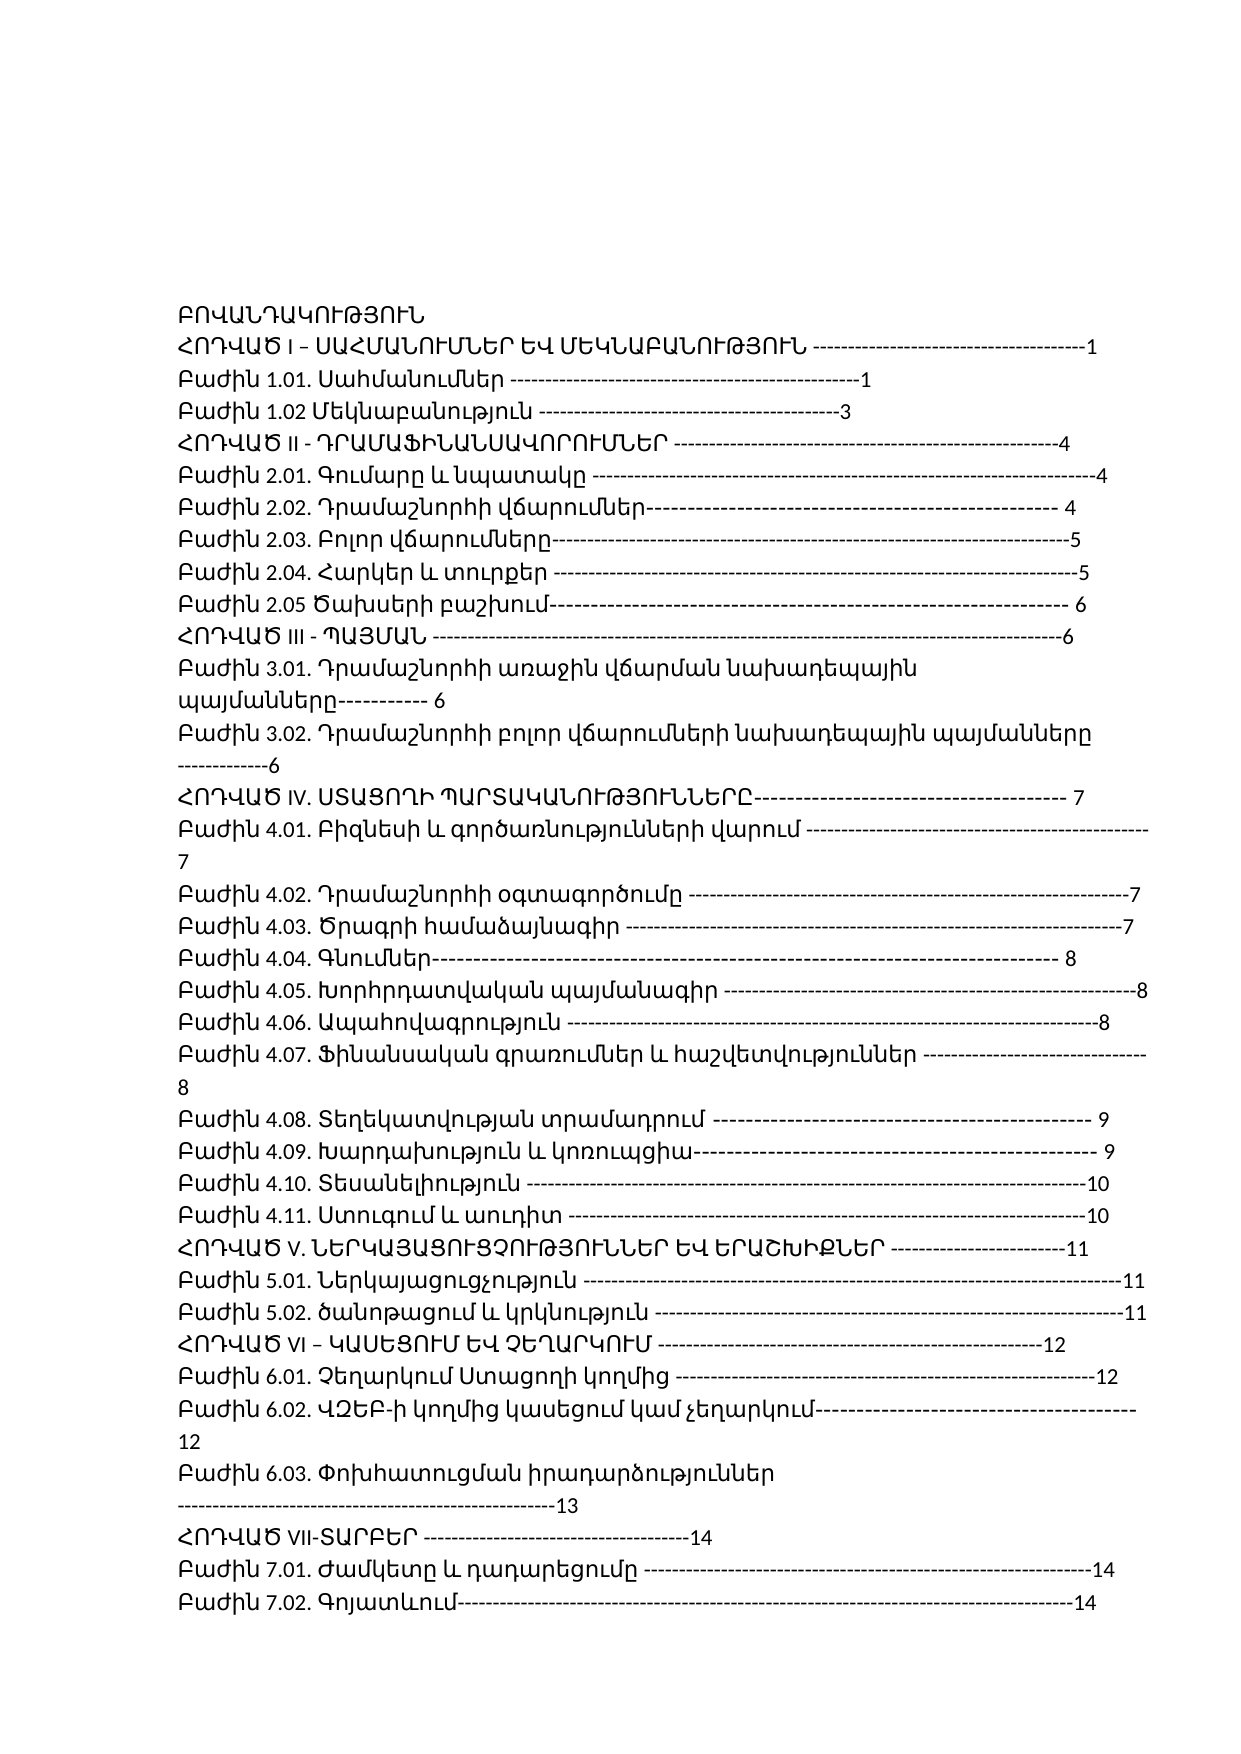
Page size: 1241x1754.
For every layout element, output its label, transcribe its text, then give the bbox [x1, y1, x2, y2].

text Բաժին 2.02. Դրամաշնորհի վճարումներ-------------------------------------------------- 4 [177, 493, 1152, 521]
text Բաժին 4.11. Ստուգում և աուդիտ --------------------------------------------------------------------------10 [177, 1202, 1152, 1229]
text Բաժին 4.09. Խարդախություն և կոռուպցիա------------------------------------------------- 9 [177, 1137, 1152, 1165]
text Բաժին 4.01. Բիզնեսի և գործառնությունների վարում -------------------------------------------------7 [177, 815, 1152, 876]
text Բաժին 2.03. Բոլոր վճարումները--------------------------------------------------------------------------5 [177, 526, 1152, 554]
text ՀՈԴՎԱԾ IV. ՍՏԱՑՈՂԻ ՊԱՐՏԱԿԱՆՈՒԹՅՈՒՆՆԵՐԸ-------------------------------------- 7 [177, 783, 1152, 811]
text ՀՈԴՎԱԾ VII-ՏԱՐԲԵՐ --------------------------------------14 [177, 1523, 1152, 1551]
text ՀՈԴՎԱԾ VI – ԿԱՍԵՑՈՒՄ ԵՎ ՉԵՂԱՐԿՈՒՄ -------------------------------------------------------12 [177, 1330, 1152, 1358]
text Բաժին 4.05. Խորհրդատվական պայմանագիր -----------------------------------------------------------8 [177, 976, 1152, 1004]
text Բաժին 1.02 Մեկնաբանություն -------------------------------------------3 [177, 397, 1152, 425]
text Բաժին 5.01. Ներկայացուցչություն -----------------------------------------------------------------------------11 [177, 1266, 1152, 1294]
text Բաժին 3.01. Դրամաշնորհի առաջին վճարման նախադեպային պայմանները----------- 6 [177, 654, 1152, 714]
text Բաժին 5.02. ծանոթացում և կրկնություն -------------------------------------------------------------------11 [177, 1298, 1152, 1326]
text Բաժին 4.10. Տեսանելիություն --------------------------------------------------------------------------------10 [177, 1169, 1152, 1197]
text Բաժին 4.04. Գնումներ---------------------------------------------------------------------------- 8 [177, 944, 1152, 972]
text Բաժին 4.07. Ֆինանսական գրառումներ և հաշվետվություններ --------------------------------8 [177, 1041, 1152, 1101]
text Բաժին 1.01. Սահմանումներ --------------------------------------------------1 [177, 365, 1152, 393]
text Բաժին 6.02. ՎԶԵԲ-ի կողմից կասեցում կամ չեղարկում--------------------------------------- 12 [177, 1395, 1152, 1455]
text Բաժին 6.03. Փոխհատուցման իրադարձություններ ------------------------------------------------------13 [177, 1459, 1152, 1519]
text ՀՈԴՎԱԾ III - ՊԱՅՄԱՆ ------------------------------------------------------------------------------------------6 [177, 622, 1152, 650]
text ՀՈԴՎԱԾ I – ՍԱՀՄԱՆՈՒՄՆԵՐ ԵՎ ՄԵԿՆԱԲԱՆՈՒԹՅՈՒՆ ---------------------------------------1 [177, 332, 1152, 361]
text ՀՈԴՎԱԾ II - ԴՐԱՄԱՖԻՆԱՆՍԱՎՈՐՈՒՄՆԵՐ -------------------------------------------------------4 [177, 429, 1152, 457]
text Բաժին 2.05 Ծախսերի բաշխում--------------------------------------------------------------- 6 [177, 590, 1152, 618]
text Բաժին 2.04. Հարկեր և տուրքեր ---------------------------------------------------------------------------5 [177, 558, 1152, 586]
text Բաժին 4.06. Ապահովագրություն ----------------------------------------------------------------------------8 [177, 1008, 1152, 1036]
text Բաժին 3.02. Դրամաշնորհի բոլոր վճարումների նախադեպային պայմանները -------------6 [177, 719, 1152, 779]
text Բաժին 2.01. Գումարը և նպատակը ------------------------------------------------------------------------4 [177, 461, 1152, 489]
text Բաժին 7.02. Գոյատևում----------------------------------------------------------------------------------------14 [177, 1588, 1152, 1616]
text Բաժին 4.02. Դրամաշնորհի օգտագործումը ---------------------------------------------------------------7 [177, 880, 1152, 908]
text Բաժին 4.03. Ծրագրի համաձայնագիր -----------------------------------------------------------------------7 [177, 912, 1152, 940]
text ԲՈՎԱՆԴԱԿՈՒԹՅՈՒՆ [177, 302, 1152, 328]
text Բաժին 7.01. Ժամկետը և դադարեցումը ----------------------------------------------------------------14 [177, 1556, 1152, 1584]
text ՀՈԴՎԱԾ V. ՆԵՐԿԱՅԱՑՈՒՑՉՈՒԹՅՈՒՆՆԵՐ ԵՎ ԵՐԱՇԽԻՔՆԵՐ -------------------------11 [177, 1234, 1152, 1262]
text Բաժին 6.01. Չեղարկում Ստացողի կողմից ------------------------------------------------------------12 [177, 1362, 1152, 1391]
text Բաժին 4.08. Տեղեկատվության տրամադրում ---------------------------------------------- 9 [177, 1105, 1152, 1133]
